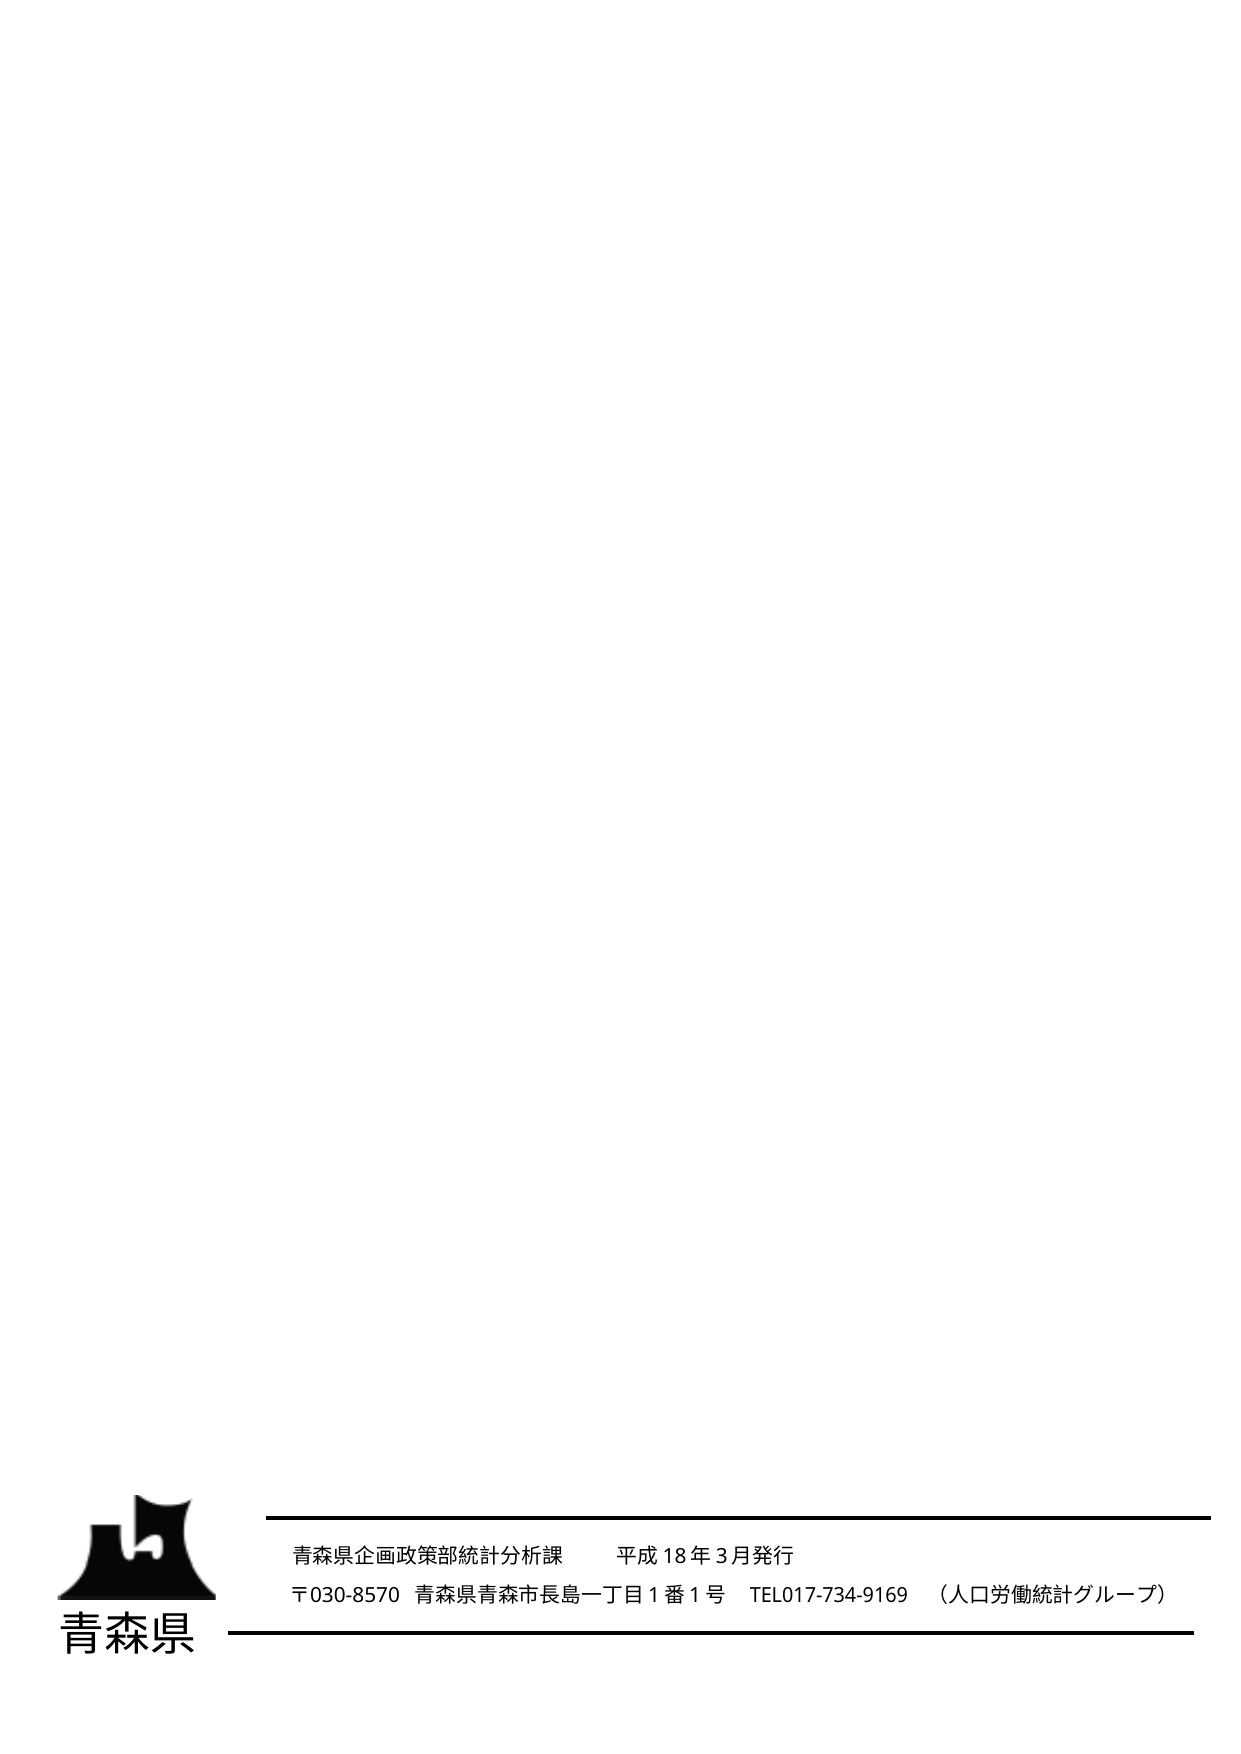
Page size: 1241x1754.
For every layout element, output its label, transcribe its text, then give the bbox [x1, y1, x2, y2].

text 青森県 [58, 1602, 220, 1664]
text 〒030-8570 青森県青森市長島一丁目1番1号 TEL017-734-9169 （人口労働統計グループ） [289, 1580, 1198, 1608]
picture [57, 1495, 216, 1600]
text 青森県企画政策部統計分析課 平成18年3月発行 [292, 1541, 1198, 1570]
